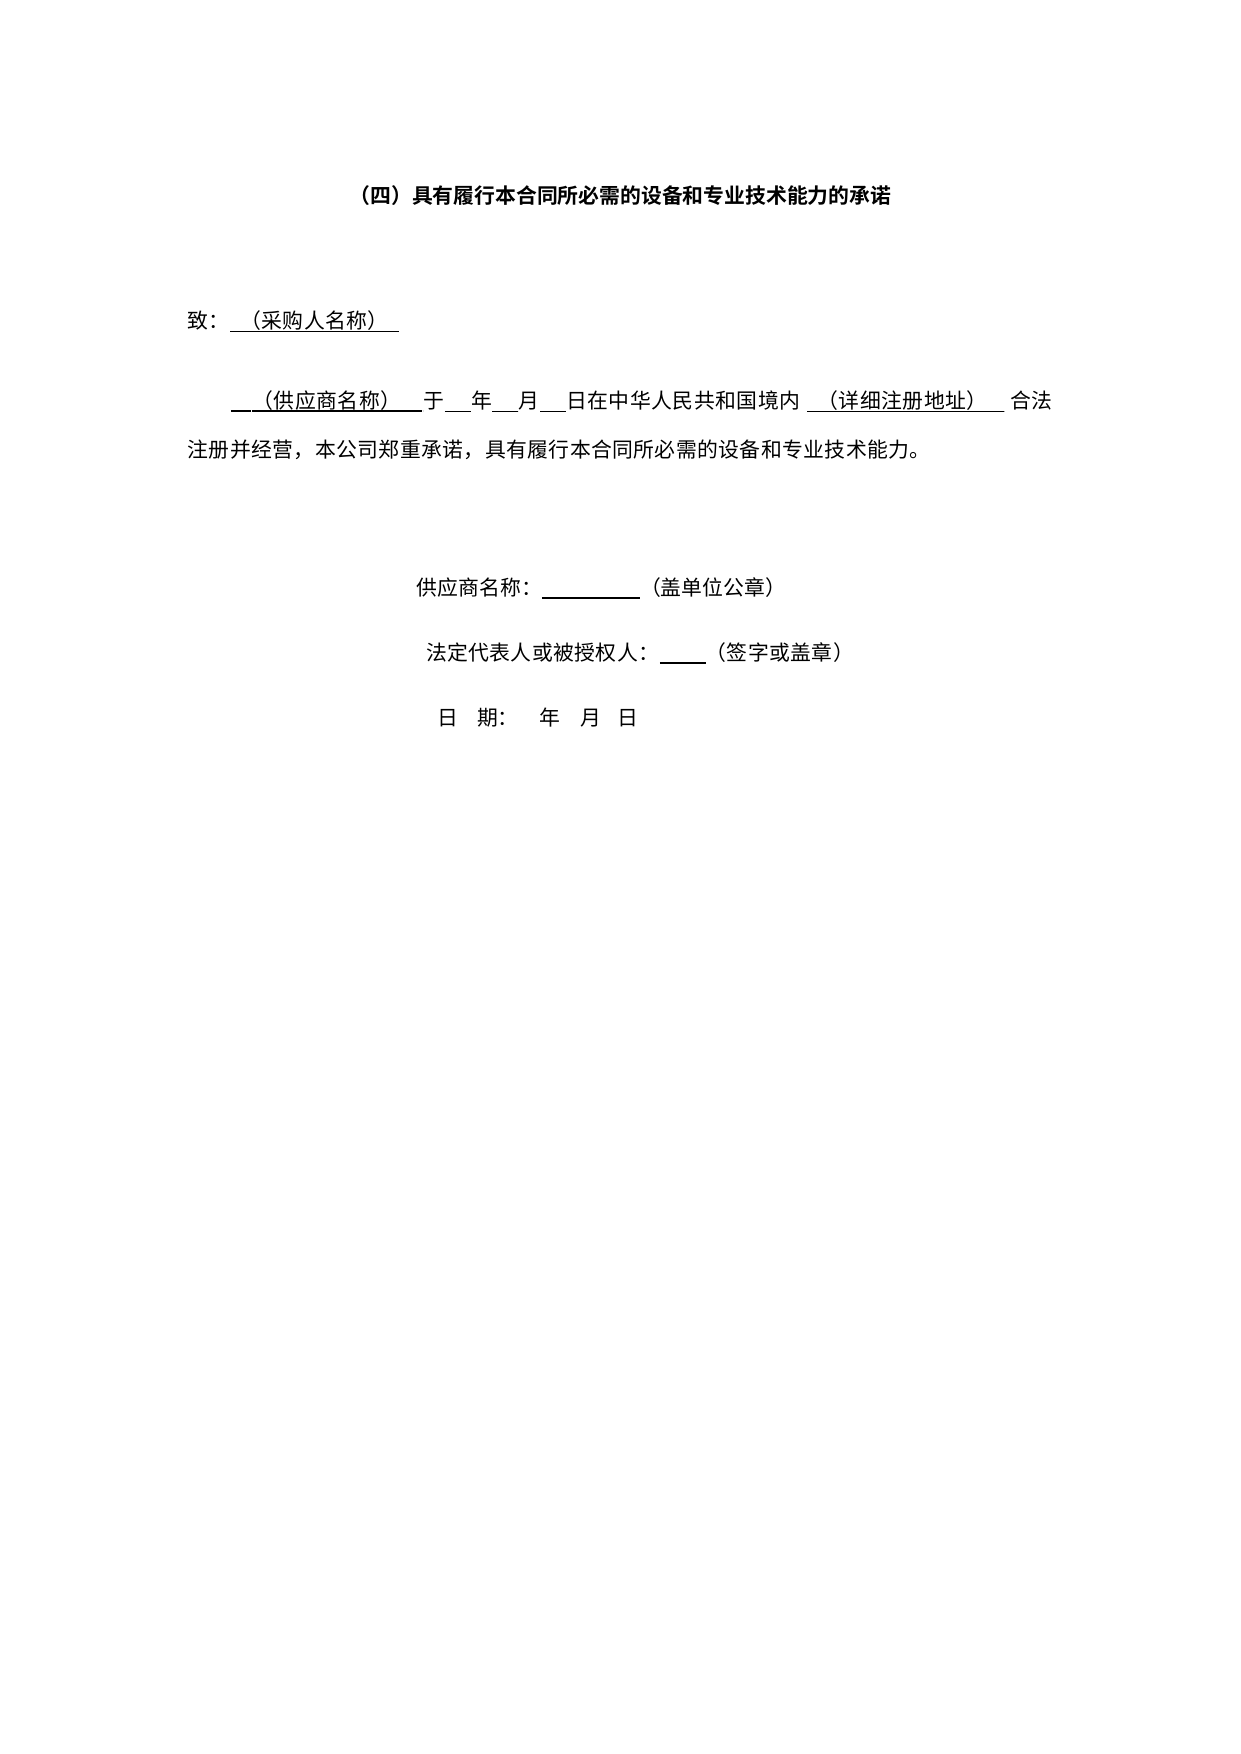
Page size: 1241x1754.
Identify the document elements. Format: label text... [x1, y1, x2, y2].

text 供应商名称： （盖单位公章） [187, 570, 1053, 603]
text （四）具有履行本合同所必需的设备和专业技术能力的承诺 [187, 178, 1053, 211]
text 致： （采购人名称） [187, 303, 1053, 336]
text 日 期： 年 月 日 [187, 700, 1053, 733]
text （供应商名称） 于 年 月 日在中华人民共和国境内 （详细注册地址） 合法注册并经营，本公司郑重承诺，具有履行本合同所必需的设备和专业技术能力。 [187, 384, 1053, 465]
text 法定代表人或被授权人： （签字或盖章） [187, 635, 1053, 668]
